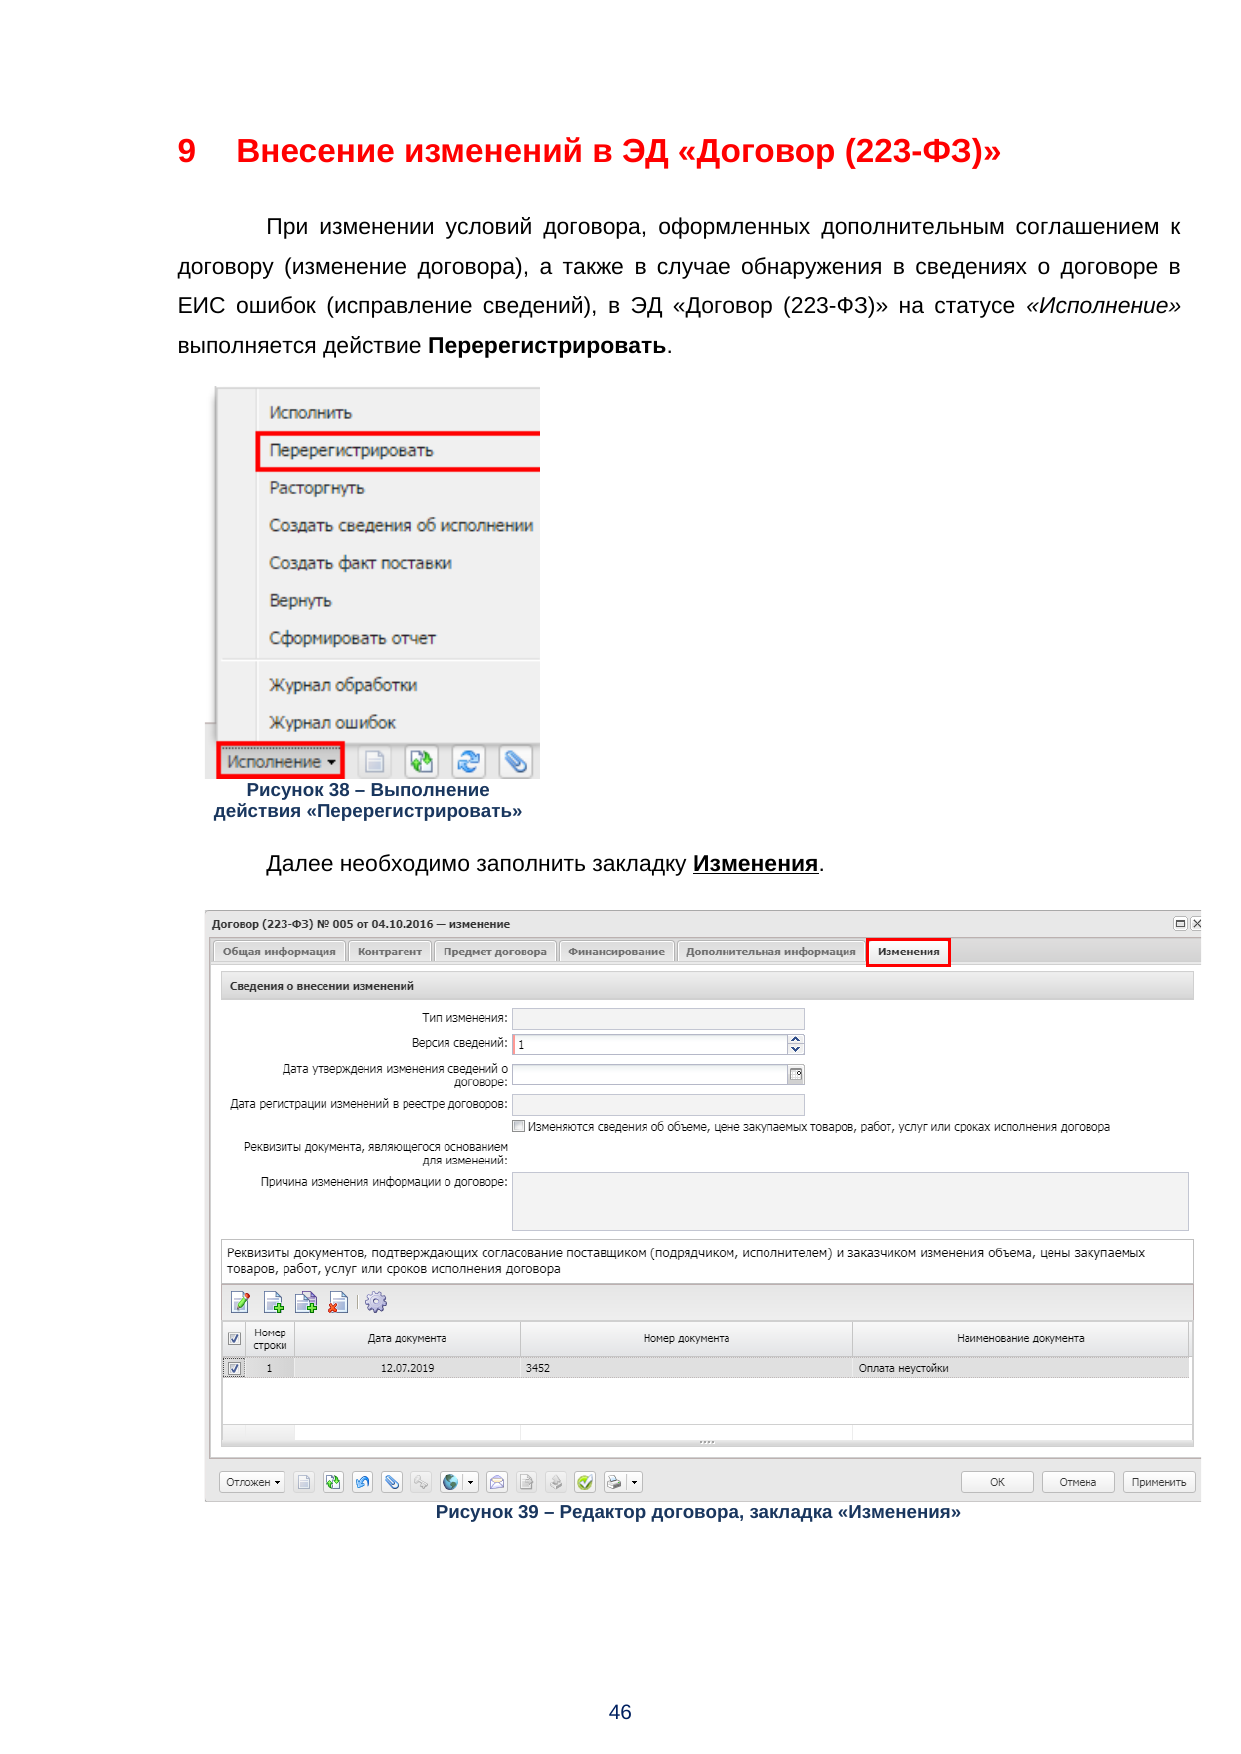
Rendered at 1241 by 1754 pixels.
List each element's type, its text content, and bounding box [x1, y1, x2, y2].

text Далее необходимо заполнить закладку Изменения. [177, 850, 1181, 876]
text При изменении условий договора, оформленных дополнительным соглашением к договору (изменение договора), а также в случае обнаружения в сведениях о договоре в ЕИС ошибок (исправление сведений), в ЭД «Договор (223-ФЗ)» на статусе «Исполнение» выполняется действие Перерегистрировать. [177, 213, 1181, 358]
picture [204, 386, 540, 779]
subtitle Внесение изменений в ЭД «Договор (223-ФЗ)» [177, 131, 1181, 169]
picture [204, 910, 1202, 1502]
